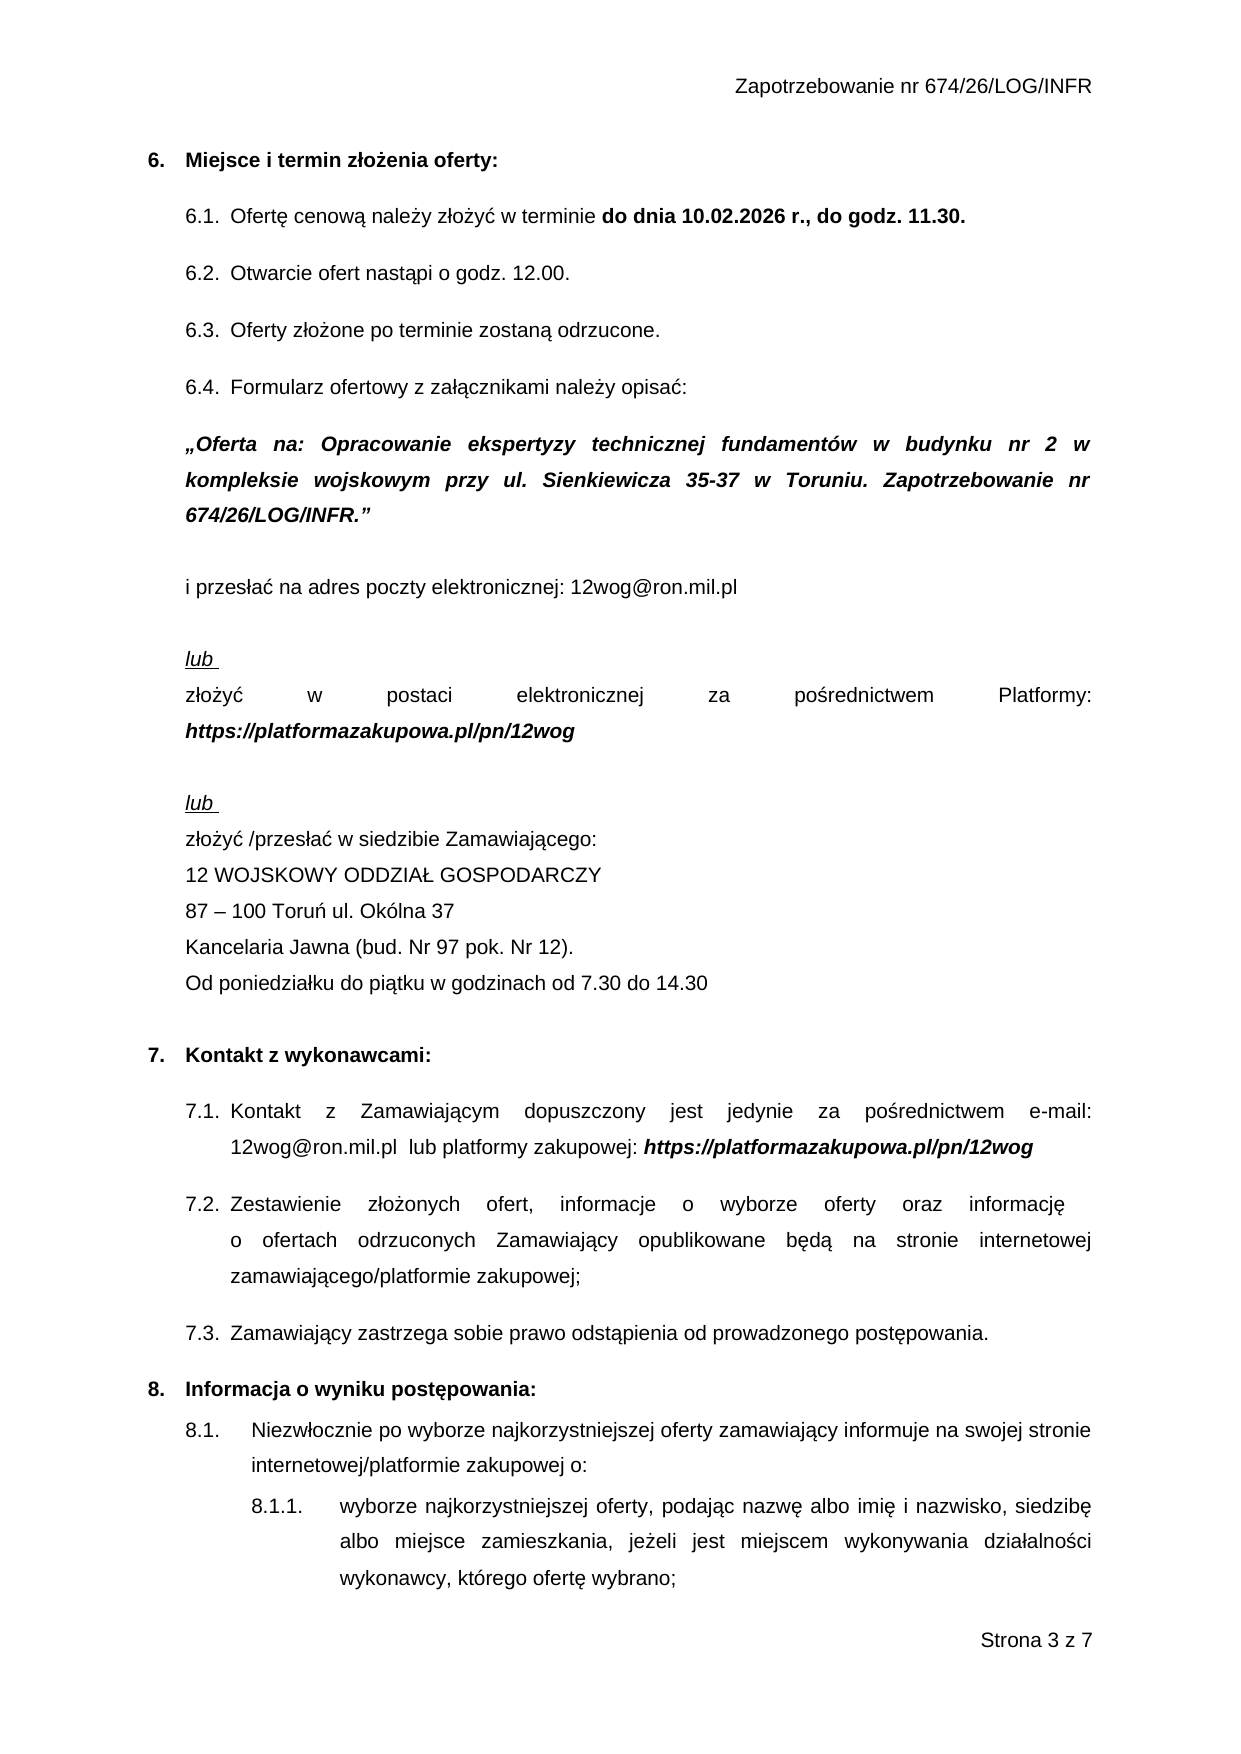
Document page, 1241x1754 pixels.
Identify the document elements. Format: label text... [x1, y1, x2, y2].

text Kancelaria Jawna (bud. Nr 97 pok. Nr 12). [185, 934, 1093, 958]
text Od poniedziałku do piątku w godzinach od 7.30 do 14.30 [185, 971, 1093, 994]
list Niezwłocznie po wyborze najkorzystniejszej oferty zamawiający informuje na swojej stronie internetowej/platformie zakupowej o: [185, 1417, 1093, 1477]
text złożyć w postaci elektronicznej za pośrednictwem Platformy: https://platformazakupowa.pl/pn/12wog [185, 683, 1093, 743]
list Informacja o wyniku postępowania: [148, 1377, 1093, 1401]
text „Oferta na: Opracowanie ekspertyzy technicznej fundamentów w budynku nr 2 w kompleksie wojskowym przy ul. Sienkiewicza 35-37 w Toruniu. Zapotrzebowanie nr 674/26/LOG/INFR.” [185, 431, 1093, 527]
list Zestawienie złożonych ofert, informacje o wyborze oferty oraz informację o ofertach odrzuconych Zamawiający opublikowane będą na stronie internetowej zamawiającego/platformie zakupowej; [185, 1192, 1093, 1288]
text 87 – 100 Toruń ul. Okólna 37 [185, 899, 1093, 923]
list wyborze najkorzystniejszej oferty, podając nazwę albo imię i nazwisko, siedzibę albo miejsce zamieszkania, jeżeli jest miejscem wykonywania działalności wykonawcy, którego ofertę wybrano; [251, 1493, 1093, 1589]
text 12 WOJSKOWY ODDZIAŁ GOSPODARCZY [185, 863, 1093, 887]
list Otwarcie ofert nastąpi o godz. 12.00. [185, 261, 1093, 285]
list Formularz ofertowy z załącznikami należy opisać: [185, 375, 1093, 399]
text i przesłać na adres poczty elektronicznej: 12wog@ron.mil.pl [185, 575, 1093, 599]
list Kontakt z Zamawiającym dopuszczony jest jedynie za pośrednictwem e-mail: 12wog@ron.mil.pl lub platformy zakupowej: https://platformazakupowa.pl/pn/12wog [185, 1099, 1093, 1159]
text lub [185, 647, 1093, 671]
list Kontakt z wykonawcami: [148, 1042, 1093, 1066]
text lub [185, 791, 1093, 815]
list Zamawiający zastrzega sobie prawo odstąpienia od prowadzonego postępowania. [185, 1321, 1093, 1344]
list Ofertę cenową należy złożyć w terminie do dnia 10.02.2026 r., do godz. 11.30. [185, 204, 1093, 228]
list Oferty złożone po terminie zostaną odrzucone. [185, 318, 1093, 342]
text złożyć /przesłać w siedzibie Zamawiającego: [185, 827, 1093, 851]
list Miejsce i termin złożenia oferty: [148, 148, 1093, 172]
